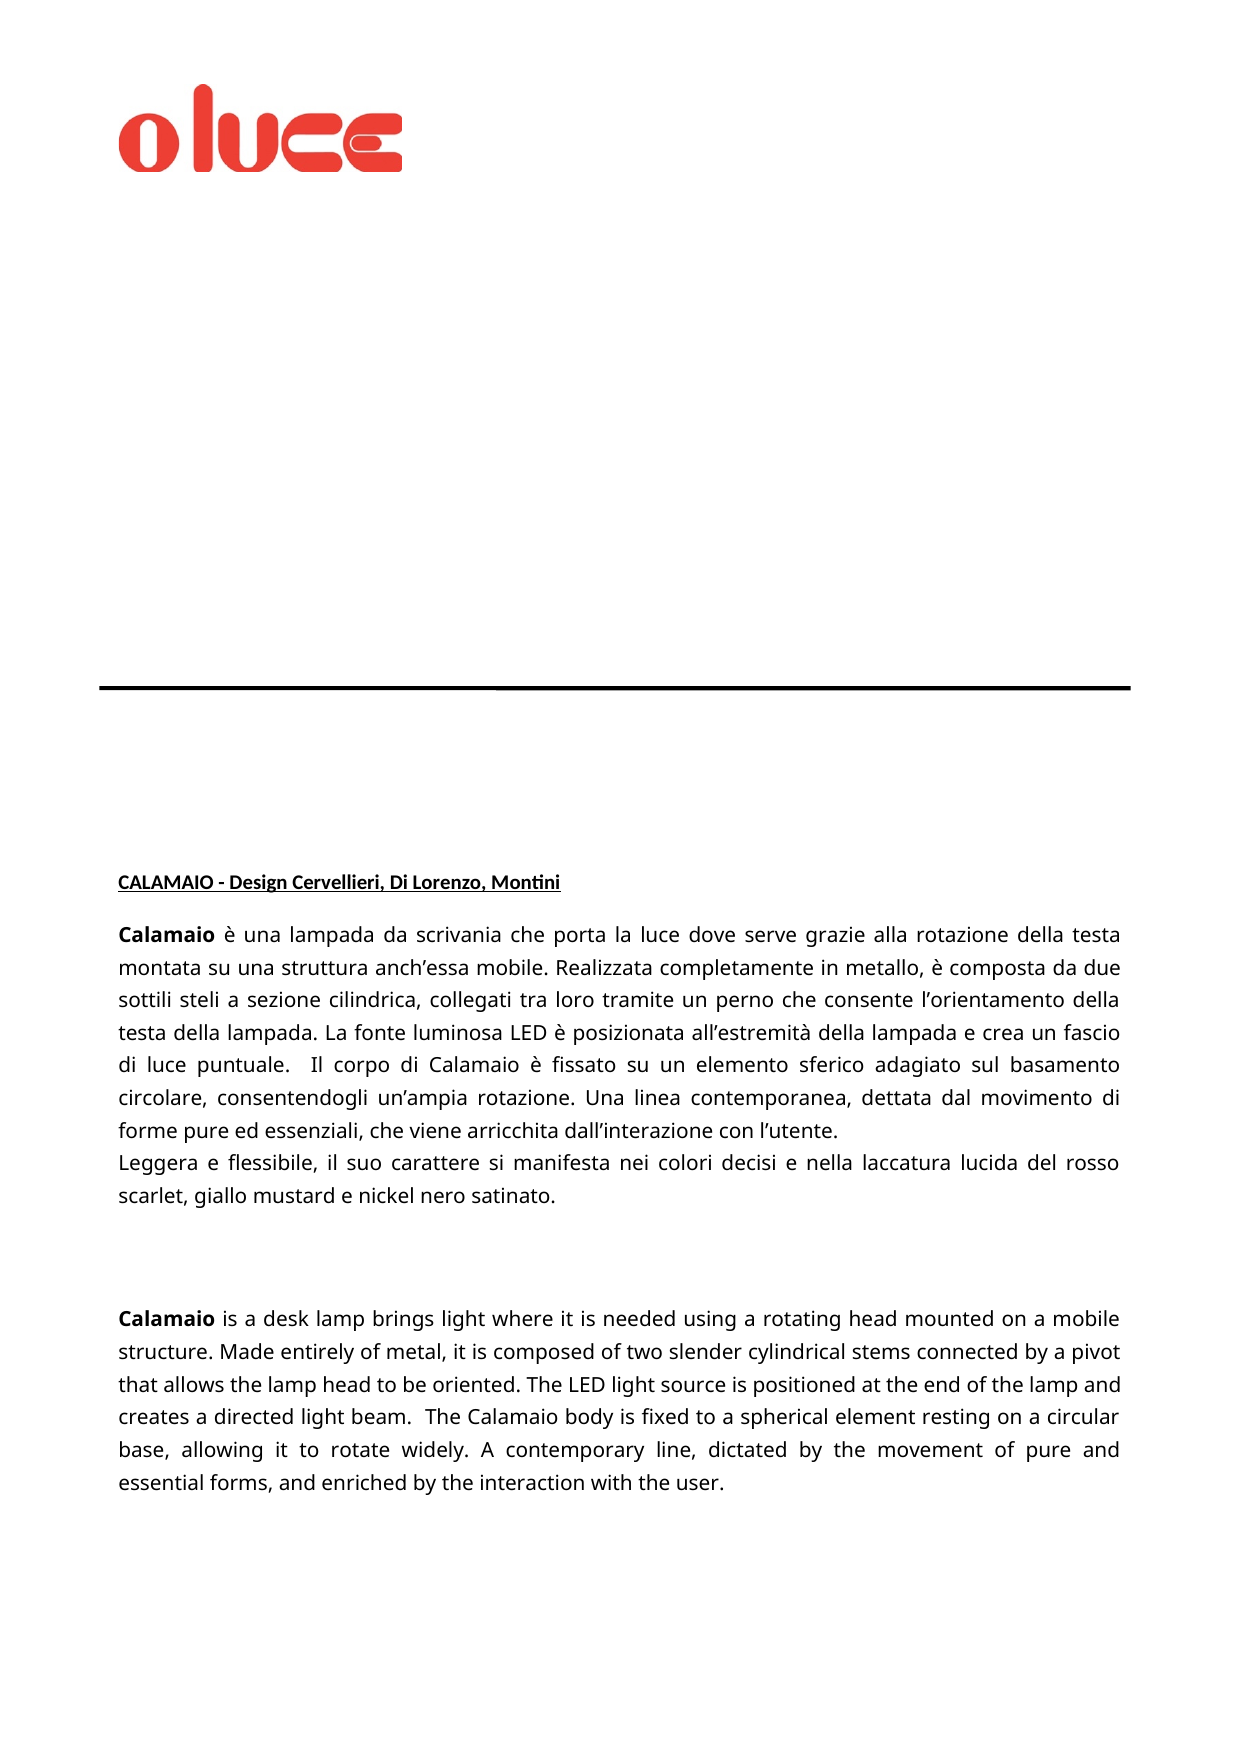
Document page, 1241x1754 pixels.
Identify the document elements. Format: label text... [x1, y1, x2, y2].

picture [118, 84, 402, 172]
text CALAMAIO - Design Cervellieri, Di Lorenzo, Montini [118, 869, 1122, 895]
text Calamaio is a desk lamp brings light where it is needed using a rotating head mounted on a mobile structure. Made entirely of metal, it is composed of two slender cylindrical stems connected by a pivot that allows the lamp head to be oriented. The LED light source is positioned at the end of the lamp and creates a directed light beam. The Calamaio body is fixed to a spherical element resting on a circular base, allowing it to rotate widely. A contemporary line, dictated by the movement of pure and essential forms, and enriched by the interaction with the user. [118, 1304, 1122, 1496]
text Calamaio è una lampada da scrivania che porta la luce dove serve grazie alla rotazione della testa montata su una struttura anch’essa mobile. Realizzata completamente in metallo, è composta da due sottili steli a sezione cilindrica, collegati tra loro tramite un perno che consente l’orientamento della testa della lampada. La fonte luminosa LED è posizionata all’estremità della lampada e crea un fascio di luce puntuale. Il corpo di Calamaio è fissato su un elemento sferico adagiato sul basamento circolare, consentendogli un’ampia rotazione. Una linea contemporanea, dettata dal movimento di forme pure ed essenziali, che viene arricchita dall’interazione con l’utente. [118, 920, 1122, 1144]
text Leggera e flessibile, il suo carattere si manifesta nei colori decisi e nella laccatura lucida del rosso scarlet, giallo mustard e nickel nero satinato. [118, 1148, 1122, 1209]
